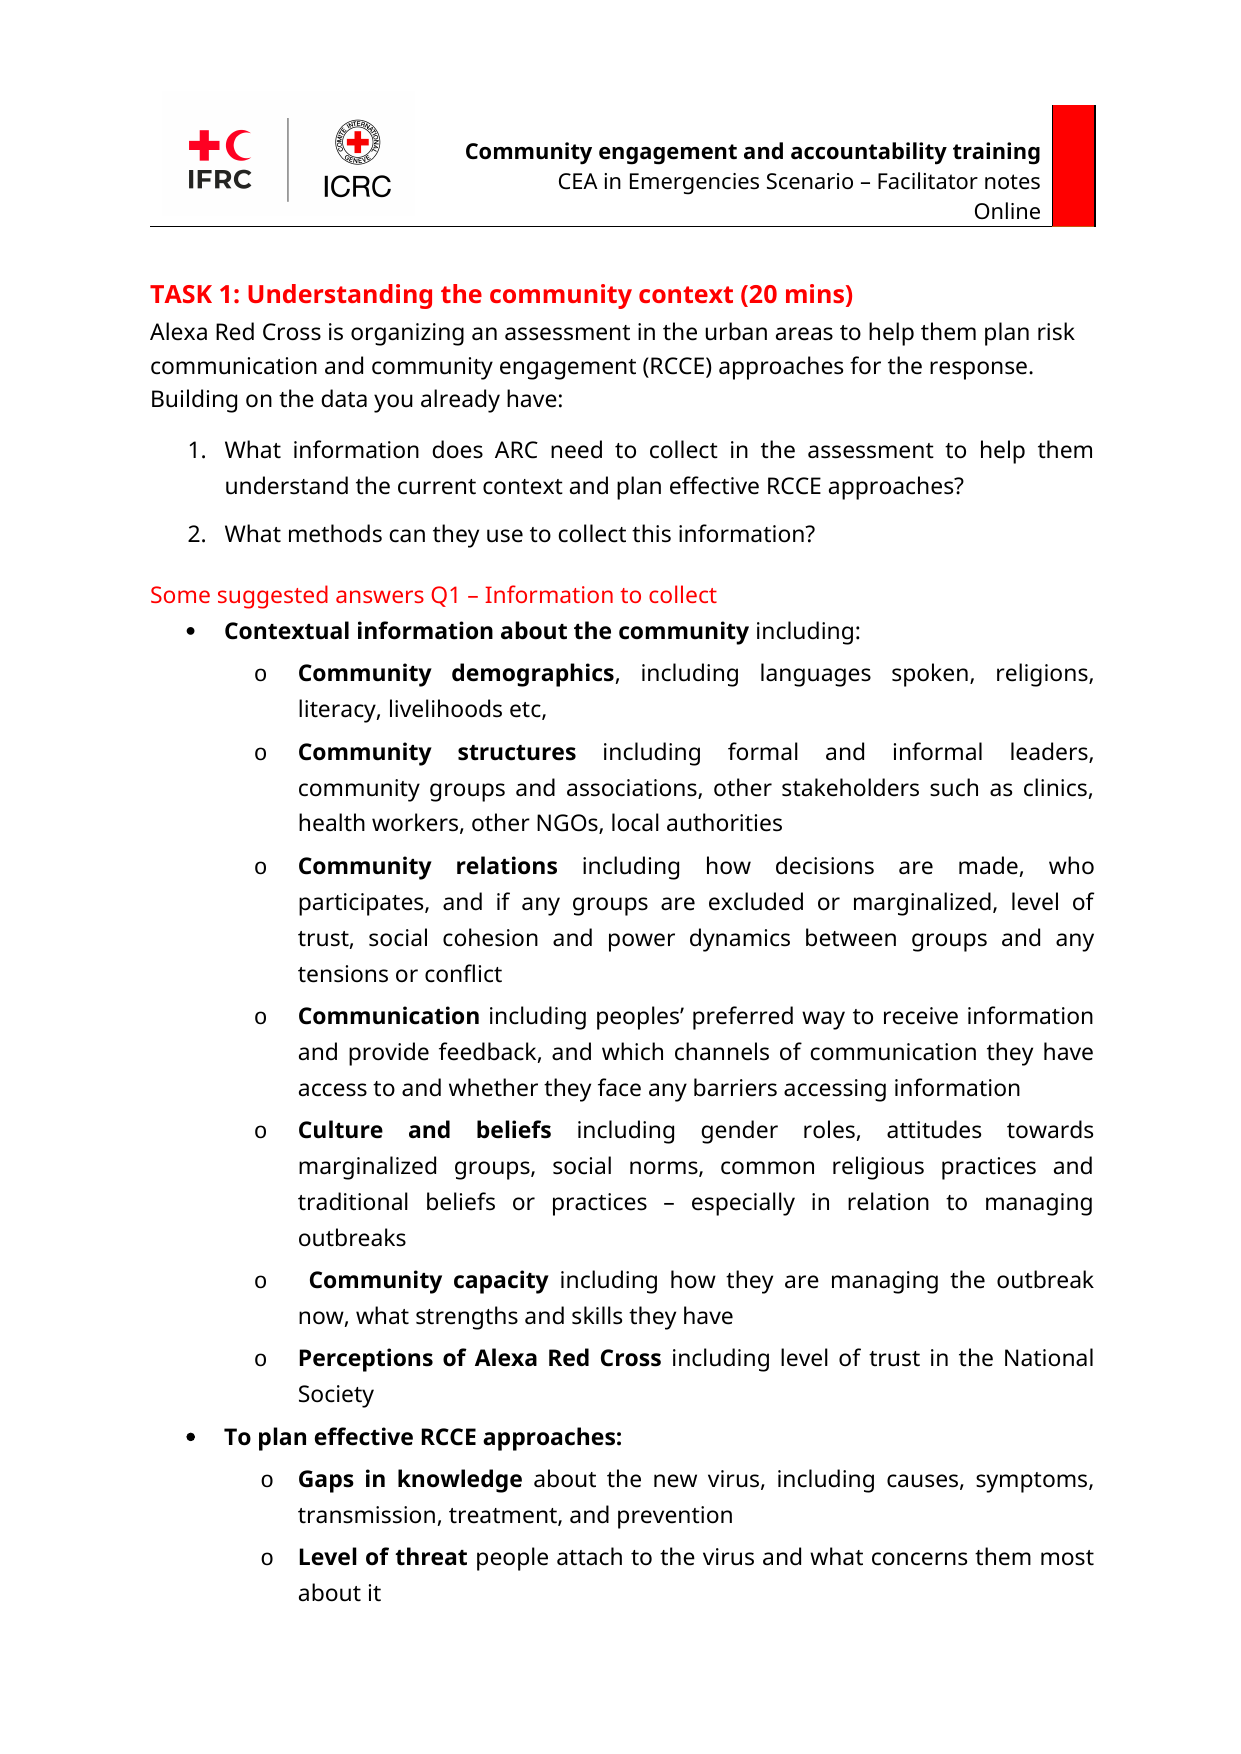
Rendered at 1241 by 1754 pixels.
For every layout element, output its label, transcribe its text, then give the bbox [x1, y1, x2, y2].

text Some suggested answers Q1 – Information to collect [150, 579, 1095, 610]
list Culture and beliefs including gender roles, attitudes towards marginalized groups, social norms, common religious practices and traditional beliefs or practices – especially in relation to managing outbreaks [253, 1114, 1095, 1253]
list Community capacity including how they are managing the outbreak now, what strengths and skills they have [253, 1264, 1095, 1331]
list Contextual information about the community including: [187, 615, 1095, 646]
list Communication including peoples’ preferred way to receive information and provide feedback, and which channels of communication they have access to and whether they face any barriers accessing information [253, 1000, 1095, 1103]
list What information does ARC need to collect in the assessment to help them understand the current context and plan effective RCCE approaches? [187, 434, 1095, 501]
list Community relations including how decisions are made, who participates, and if any groups are excluded or marginalized, level of trust, social cohesion and power dynamics between groups and any tensions or conflict [253, 849, 1095, 989]
list Gaps in knowledge about the new virus, including causes, symptoms, transmission, treatment, and prevention [260, 1463, 1095, 1530]
list Perceptions of Alexa Red Cross including level of trust in the National Society [253, 1342, 1095, 1409]
list Community structures including formal and informal leaders, community groups and associations, other stakeholders such as clinics, health workers, other NGOs, local authorities [253, 735, 1095, 839]
text Alexa Red Cross is organizing an assessment in the urban areas to help them plan risk communication and community engagement (RCCE) approaches for the response. Building on the data you already have: [150, 316, 1095, 414]
list What methods can they use to collect this information? [187, 518, 1095, 549]
text TASK 1: Understanding the community context (20 mins) [150, 277, 1095, 311]
picture [162, 91, 416, 216]
list To plan effective RCCE approaches: [187, 1420, 1095, 1452]
list Community demographics, including languages spoken, religions, literacy, livelihoods etc, [253, 657, 1095, 724]
list Level of threat people attach to the virus and what concerns them most about it [260, 1541, 1095, 1608]
